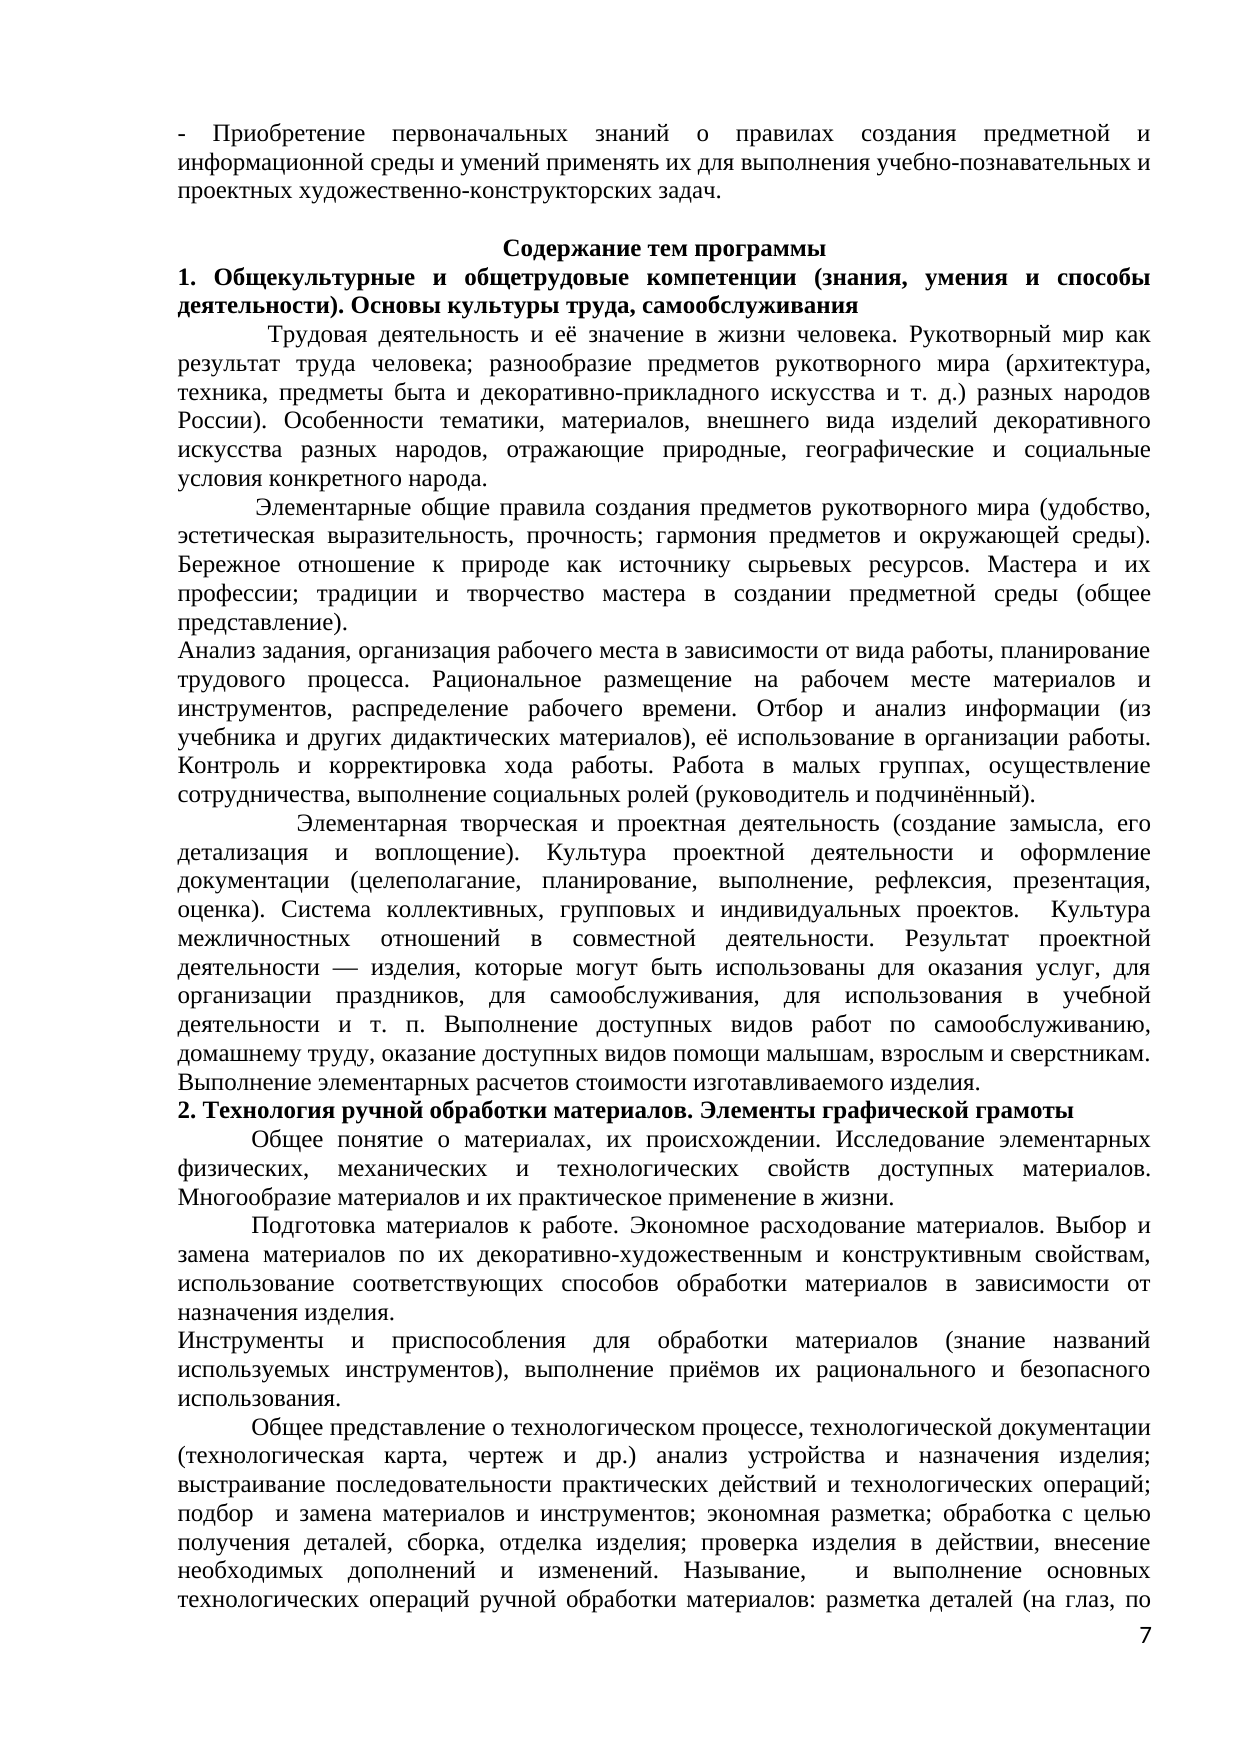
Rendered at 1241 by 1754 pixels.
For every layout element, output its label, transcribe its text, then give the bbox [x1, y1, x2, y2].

text Трудовая деятельность и её значение в жизни человека. Рукотворный мир как результат труда человека; разнообразие предметов рукотворного мира (архитектура, техника, предметы быта и декоративно-прикладного искусства и т. д.) разных народов России). Особенности тематики, материалов, внешнего вида изделий декоративного искусства разных народов, отражающие природные, географические и социальные условия конкретного народа. [177, 319, 1152, 492]
text 1. Общекультурные и общетрудовые компетенции (знания, умения и способы деятельности). Основы культуры труда, самообслуживания [177, 262, 1152, 319]
text Содержание тем программы [177, 233, 1152, 262]
text Анализ задания, организация рабочего места в зависимости от вида работы, планирование трудового процесса. Рациональное размещение на рабочем месте материалов и инструментов, распределение рабочего времени. Отбор и анализ информации (из учебника и других дидактических материалов), её использование в организации работы. Контроль и корректировка хода работы. Работа в малых группах, осуществление сотрудничества, выполнение социальных ролей (руководитель и подчинённый). [177, 636, 1152, 808]
text Общее понятие о материалах, их происхождении. Исследование элементарных физических, механических и технологических свойств доступных материалов. Многообразие материалов и их практическое применение в жизни. [177, 1124, 1152, 1211]
text Подготовка материалов к работе. Экономное расходование материалов. Выбор и замена материалов по их декоративно-художественным и конструктивным свойствам, использование соответствующих способов обработки материалов в зависимости от назначения изделия. [177, 1211, 1152, 1326]
text Элементарные общие правила создания предметов рукотворного мира (удобство, эстетическая выразительность, прочность; гармония предметов и окружающей среды). Бережное отношение к природе как источнику сырьевых ресурсов. Мастера и их профессии; традиции и творчество мастера в создании предметной среды (общее представление). [177, 492, 1152, 636]
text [177, 1412, 1152, 1613]
text Инструменты и приспособления для обработки материалов (знание названий используемых инструментов), выполнение приёмов их рационального и безопасного использования. [177, 1326, 1152, 1412]
text 2. Технология ручной обработки материалов. Элементы графической грамоты [177, 1096, 1152, 1124]
text - Приобретение первоначальных знаний о правилах создания предметной и информационной среды и умений применять их для выполнения учебно-познавательных и проектных художественно-конструкторских задач. [177, 118, 1152, 204]
text Элементарная творческая и проектная деятельность (создание замысла, его детализация и воплощение). Культура проектной деятельности и оформление документации (целеполагание, планирование, выполнение, рефлексия, презентация, оценка). Система коллективных, групповых и индивидуальных проектов. Культура межличностных отношений в совместной деятельности. Результат проектной деятельности — изделия, которые могут быть использованы для оказания услуг, для организации праздников, для самообслуживания, для использования в учебной деятельности и т. п. Выполнение доступных видов работ по самообслуживанию, домашнему труду, оказание доступных видов помощи малышам, взрослым и сверстникам. Выполнение элементарных расчетов стоимости изготавливаемого изделия. [177, 808, 1152, 1096]
